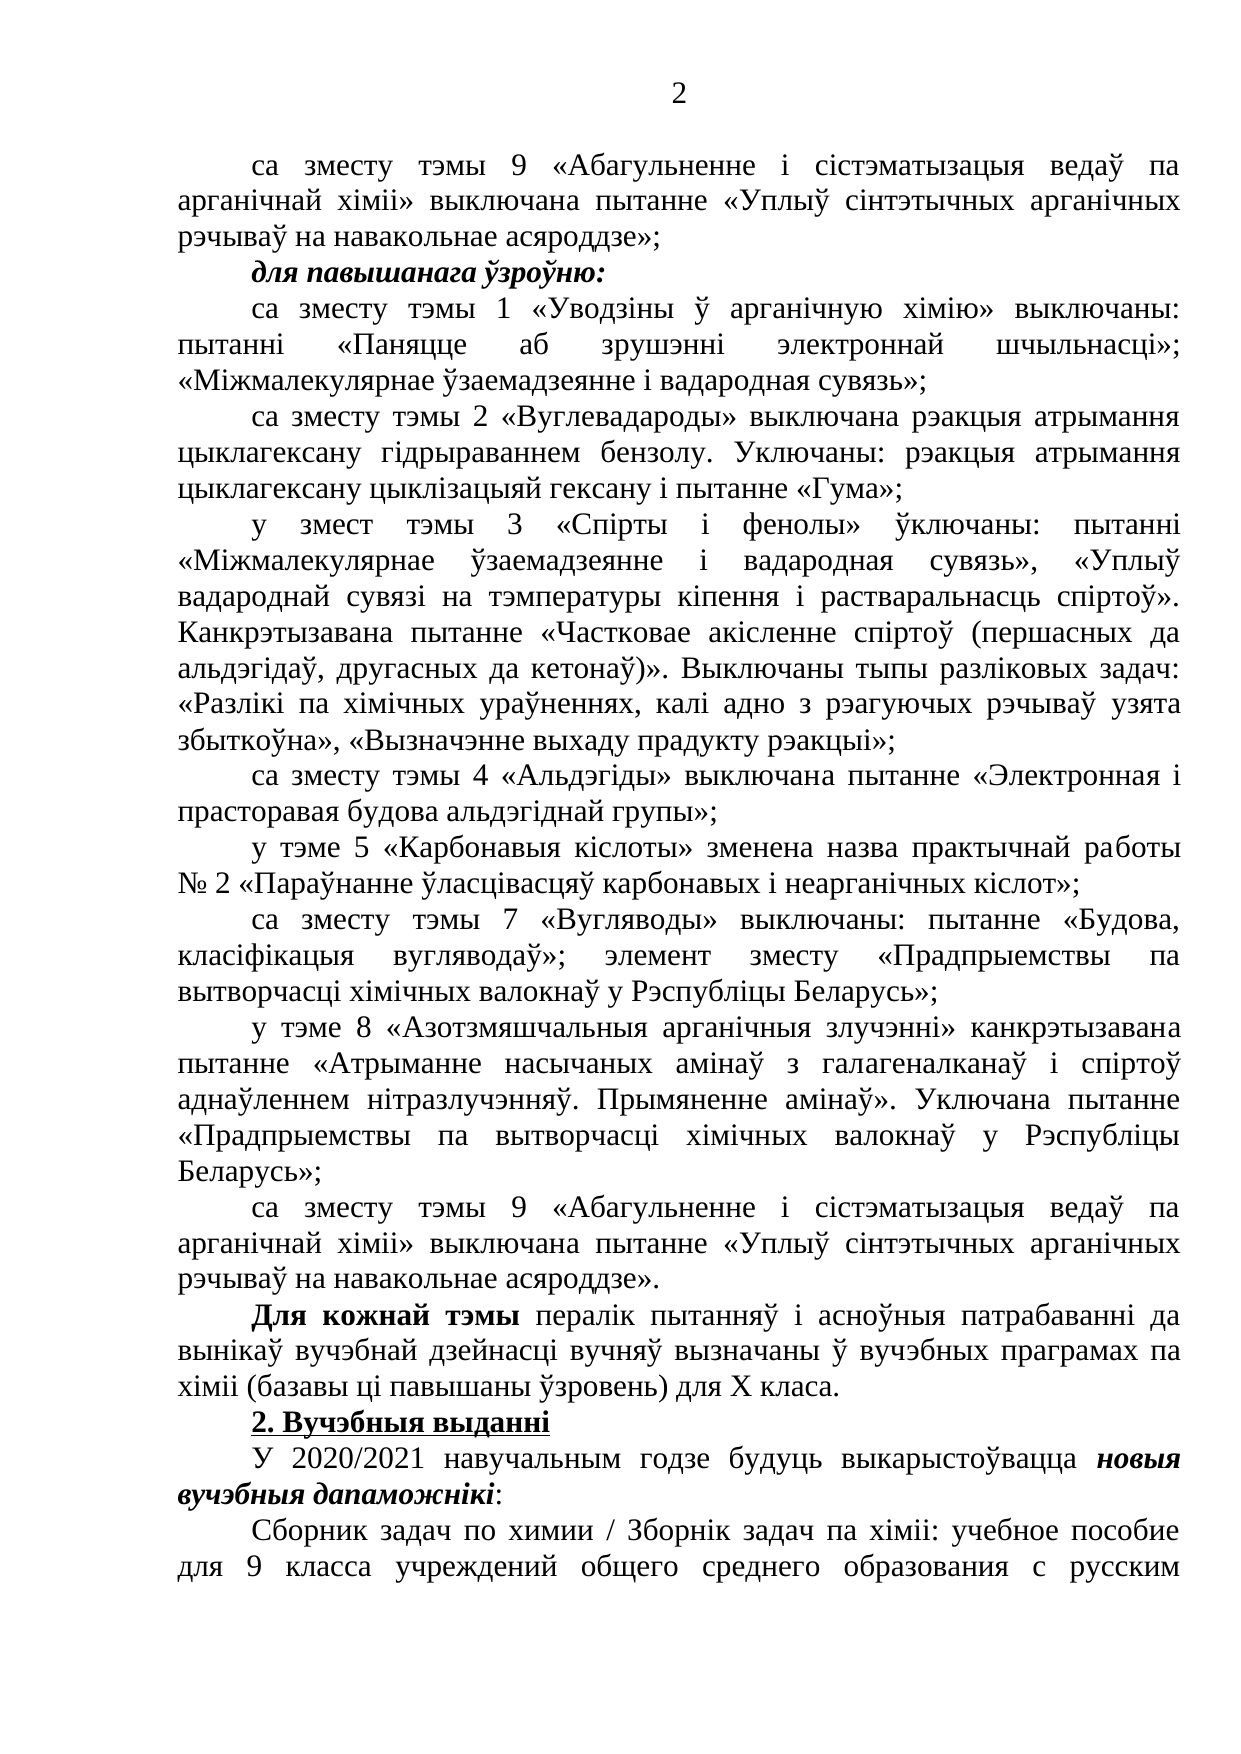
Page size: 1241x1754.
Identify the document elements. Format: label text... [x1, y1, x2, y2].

text у тэме 8 «Азотзмяшчальныя арганічныя злучэнні» канкрэтызавана пытанне «Атрыманне насычаных амінаў з галагеналканаў і спіртоў аднаўленнем нітразлучэнняў. Прымяненне амінаў». Уключана пытанне «Прадпрыемствы па вытворчасці хімічных валокнаў у Рэспубліцы Беларусь»; [177, 1008, 1181, 1188]
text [177, 1511, 1181, 1583]
text са зместу тэмы 9 «Абагульненне і сістэматызацыя ведаў па арганічнай хіміі» выключана пытанне «Уплыў сінтэтычных арганічных рэчываў на навакольнае асяроддзе»; [177, 146, 1181, 253]
text са зместу тэмы 7 «Вугляводы» выключаны: пытанне «Будова, класіфікацыя вугляводаў»; элемент зместу «Прадпрыемствы па вытворчасці хімічных валокнаў у Рэспубліцы Беларусь»; [177, 900, 1181, 1008]
text У 2020/2021 навучальным годзе будуць выкарыстоўвацца новыя вучэбныя дапаможнікі: [177, 1439, 1181, 1511]
text для павышанага ўзроўню: [177, 253, 1181, 289]
text Для кожнай тэмы пералік пытанняў і асноўныя патрабаванні да вынікаў вучэбнай дзейнасці вучняў вызначаны ў вучэбных праграмах па хіміі (базавы ці павышаны ўзровень) для Х класа. [177, 1296, 1181, 1403]
text у змест тэмы 3 «Спірты і фенолы» ўключаны: пытанні «Міжмалекулярнае ўзаемадзеянне і вадародная сувязь», «Уплыў вадароднай сувязі на тэмпературы кіпення і растваральнасць спіртоў». Канкрэтызавана пытанне «Частковае акісленне спіртоў (першасных да альдэгідаў, другасных да кетонаў)». Выключаны тыпы разліковых задач: «Разлікі па хімічных ураўненнях, калі адно з рэагуючых рэчываў узята збыткоўна», «Вызначэнне выхаду прадукту рэакцыі»; [177, 505, 1181, 757]
text са зместу тэмы 1 «Уводзіны ў арганічную хімію» выключаны: пытанні «Паняцце аб зрушэнні электроннай шчыльнасці»; «Міжмалекулярнае ўзаемадзеянне і вадародная сувязь»; [177, 289, 1181, 397]
text са зместу тэмы 2 «Вуглевадароды» выключана рэакцыя атрымання цыклагексану гідрыраваннем бензолу. Уключаны: рэакцыя атрымання цыклагексану цыклізацыяй гексану і пытанне «Гума»; [177, 397, 1181, 505]
text са зместу тэмы 4 «Альдэгіды» выключана пытанне «Электронная і прасторавая будова альдэгіднай групы»; [177, 757, 1181, 828]
text 2. Вучэбныя выданні [177, 1403, 1181, 1439]
text са зместу тэмы 9 «Абагульненне і сістэматызацыя ведаў па арганічнай хіміі» выключана пытанне «Уплыў сінтэтычных арганічных рэчываў на навакольнае асяроддзе». [177, 1188, 1181, 1296]
text у тэме 5 «Карбонавыя кіслоты» зменена назва практычнай работы № 2 «Параўнанне ўласцівасцяў карбонавых і неарганічных кіслот»; [177, 828, 1181, 900]
